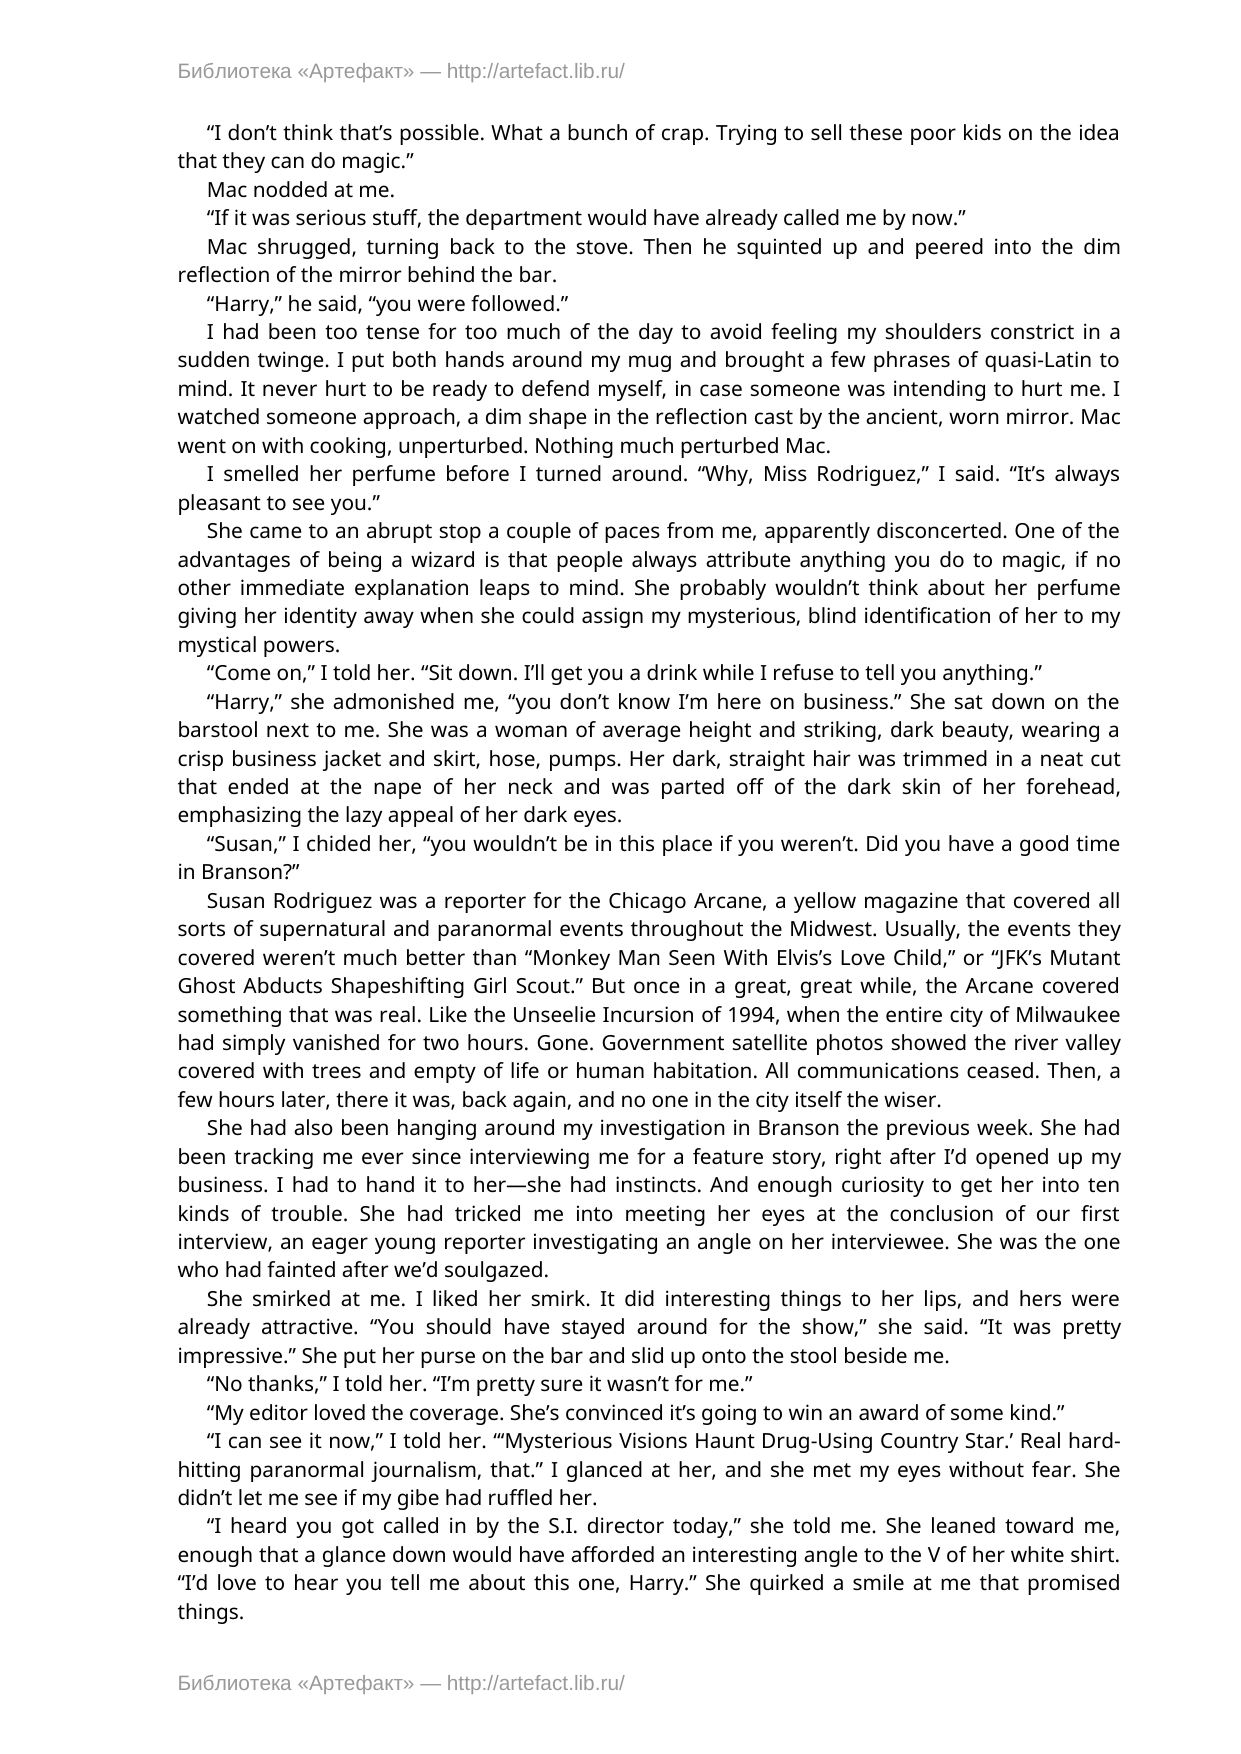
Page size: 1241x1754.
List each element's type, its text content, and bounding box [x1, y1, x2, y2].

text Susan Rodriguez was a reporter for the Chicago Arcane, a yellow magazine that covered all sorts of supernatural and paranormal events throughout the Midwest. Usually, the events they covered weren’t much better than “Monkey Man Seen With Elvis’s Love Child,” or “JFK’s Mutant Ghost Abducts Shapeshifting Girl Scout.” But once in a great, great while, the Arcane covered something that was real. Like the Unseelie Incursion of 1994, when the entire city of Milwaukee had simply vanished for two hours. Gone. Government satellite photos showed the river valley covered with trees and empty of life or human habitation. All communications ceased. Then, a few hours later, there it was, back again, and no one in the city itself the wiser. [177, 886, 1122, 1113]
text “Susan,” I chided her, “you wouldn’t be in this place if you weren’t. Did you have a good time in Branson?” [177, 829, 1122, 886]
text “If it was serious stuff, the department would have already called me by now.” [177, 203, 1122, 232]
text I smelled her perfume before I turned around. “Why, Miss Rodriguez,” I said. “It’s always pleasant to see you.” [177, 459, 1122, 516]
text “I don’t think that’s possible. What a bunch of crap. Trying to sell these poor kids on the idea that they can do magic.” [177, 118, 1122, 175]
text “No thanks,” I told her. “I’m pretty sure it wasn’t for me.” [177, 1369, 1122, 1398]
text Mac shrugged, turning back to the stove. Then he squinted up and peered into the dim reflection of the mirror behind the bar. [177, 232, 1122, 289]
text She smirked at me. I liked her smirk. It did interesting things to her lips, and hers were already attractive. “You should have stayed around for the show,” she said. “It was pretty impressive.” She put her purse on the bar and slid up onto the stool beside me. [177, 1284, 1122, 1369]
text Mac nodded at me. [177, 175, 1122, 203]
text “I heard you got called in by the S.I. director today,” she told me. She leaned toward me, enough that a glance down would have afforded an interesting angle to the V of her white shirt. “I’d love to hear you tell me about this one, Harry.” She quirked a smile at me that promised things. [177, 1512, 1122, 1625]
text “Harry,” she admonished me, “you don’t know I’m here on business.” She sat down on the barstool next to me. She was a woman of average height and striking, dark beauty, wearing a crisp business jacket and skirt, hose, pumps. Her dark, straight hair was trimmed in a neat cut that ended at the nape of her neck and was parted off of the dark skin of her forehead, emphasizing the lazy appeal of her dark eyes. [177, 687, 1122, 829]
text I had been too tense for too much of the day to avoid feeling my shoulders constrict in a sudden twinge. I put both hands around my mug and brought a few phrases of quasi-Latin to mind. It never hurt to be ready to defend myself, in case someone was intending to hurt me. I watched someone approach, a dim shape in the reflection cast by the ancient, worn mirror. Mac went on with cooking, unperturbed. Nothing much perturbed Mac. [177, 317, 1122, 459]
text “Come on,” I told her. “Sit down. I’ll get you a drink while I refuse to tell you anything.” [177, 658, 1122, 687]
text She came to an abrupt stop a couple of paces from me, apparently disconcerted. One of the advantages of being a wizard is that people always attribute anything you do to magic, if no other immediate explanation leaps to mind. She probably wouldn’t think about her perfume giving her identity away when she could assign my mysterious, blind identification of her to my mystical powers. [177, 516, 1122, 658]
text “I can see it now,” I told her. “‘Mysterious Visions Haunt Drug-Using Country Star.’ Real hard-hitting paranormal journalism, that.” I glanced at her, and she met my eyes without fear. She didn’t let me see if my gibe had ruffled her. [177, 1426, 1122, 1512]
text “Harry,” he said, “you were followed.” [177, 289, 1122, 317]
text She had also been hanging around my investigation in Branson the previous week. She had been tracking me ever since interviewing me for a feature story, right after I’d opened up my business. I had to hand it to her—she had instincts. And enough curiosity to get her into ten kinds of trouble. She had tricked me into meeting her eyes at the conclusion of our first interview, an eager young reporter investigating an angle on her interviewee. She was the one who had fainted after we’d soulgazed. [177, 1113, 1122, 1284]
text “My editor loved the coverage. She’s convinced it’s going to win an award of some kind.” [177, 1398, 1122, 1426]
